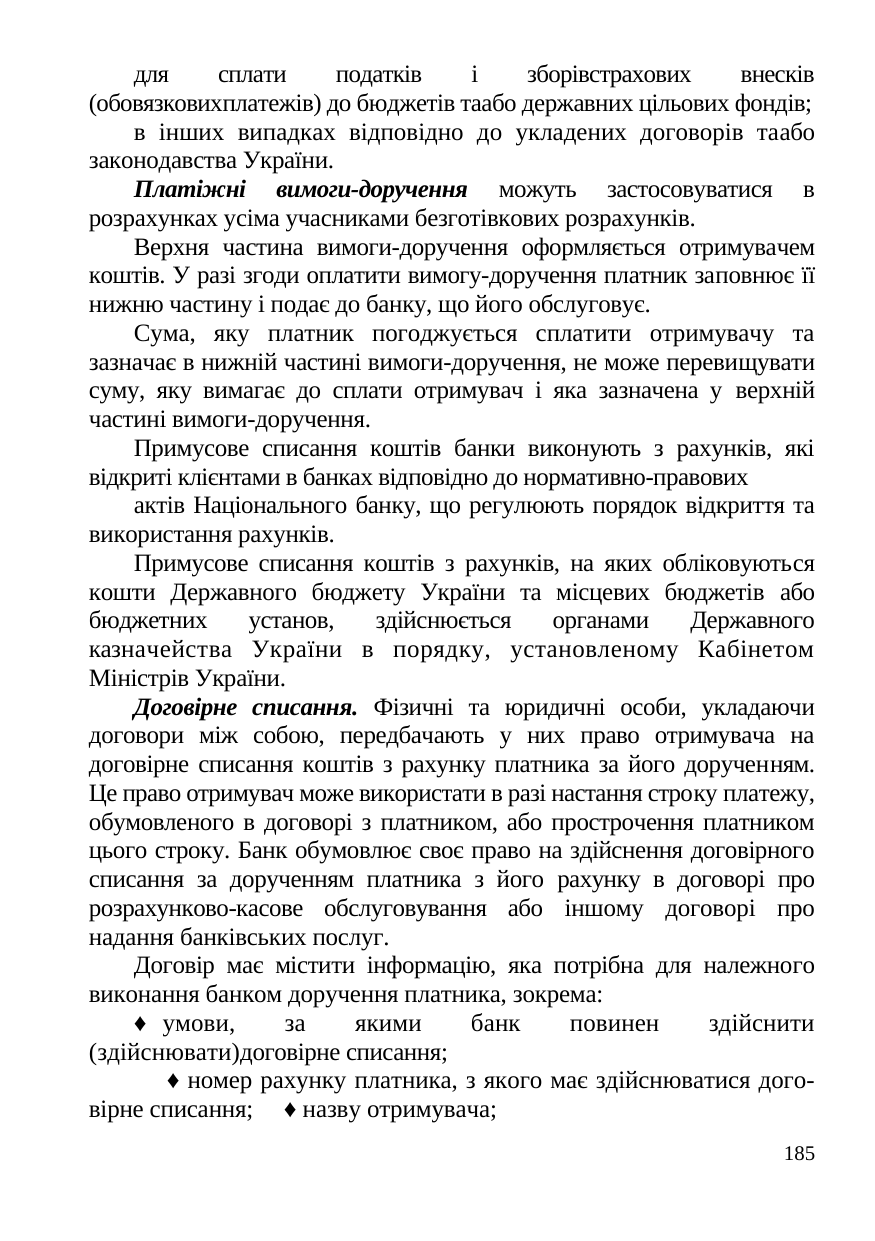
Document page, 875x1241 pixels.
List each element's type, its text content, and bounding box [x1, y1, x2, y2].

text для сплати податків і зборівстрахових внесків (обовязковихплатежів) до бюджетів таабо державних цільових фондів; [89, 59, 815, 117]
text актів Національного банку, що регулюють порядок відкриття та використання рахунків. [89, 490, 815, 548]
text в інших випадках відповідно до укладених договорів таабо законодавства України. [89, 117, 815, 174]
text Сума, яку платник погоджується сплатити отримувачу та зазначає в нижній частині вимоги-доручення, не може перевищувати суму, яку вимагає до сплати отримувач і яка зазначена у верхній частині вимоги-доручення. [89, 318, 815, 433]
text Верхня частина вимоги-доручення оформляється отримувачем коштів. У разі згоди оплатити вимогу-доручення платник заповнює її нижню частину і подає до банку, що його обслуговує. [89, 232, 815, 318]
text Примусове списання коштів з рахунків, на яких обліковуються кошти Державного бюджету України та місцевих бюджетів або бюджетних установ, здійснюється органами Державного казначейства України в порядку, установленому Кабінетом Міністрів України. [89, 548, 815, 692]
text Договір має містити інформацію, яка потрібна для належного виконання банком доручення платника, зокрема: [89, 950, 815, 1008]
text ♦ номер рахунку платника, з якого має здійснюватися дого- вірне списання; ♦ назву отримувача; [89, 1065, 815, 1123]
text Платіжні вимоги-доручення можуть застосовуватися в розрахунках усіма учасниками безготівкових розрахунків. [89, 174, 815, 232]
text Договірне списання. Фізичні та юридичні особи, укладаючи договори між собою, передбачають у них право отримувача на договірне списання коштів з рахунку платника за його дорученням. Це право отримувач може використати в разі настання строку платежу, обумовленого в договорі з платником, або прострочення платником цього строку. Банк обумовлює своє право на здійснення договірного списання за дорученням платника з його рахунку в договорі про розрахунково-касове обслуговування або іншому договорі про надання банківських послуг. [89, 692, 815, 950]
text Примусове списання коштів банки виконують з рахунків, які відкриті клієнтами в банках відповідно до нормативно-правових [89, 433, 815, 490]
text ♦ умови, за якими банк повинен здійснити (здійснювати)договірне списання; [89, 1008, 815, 1065]
